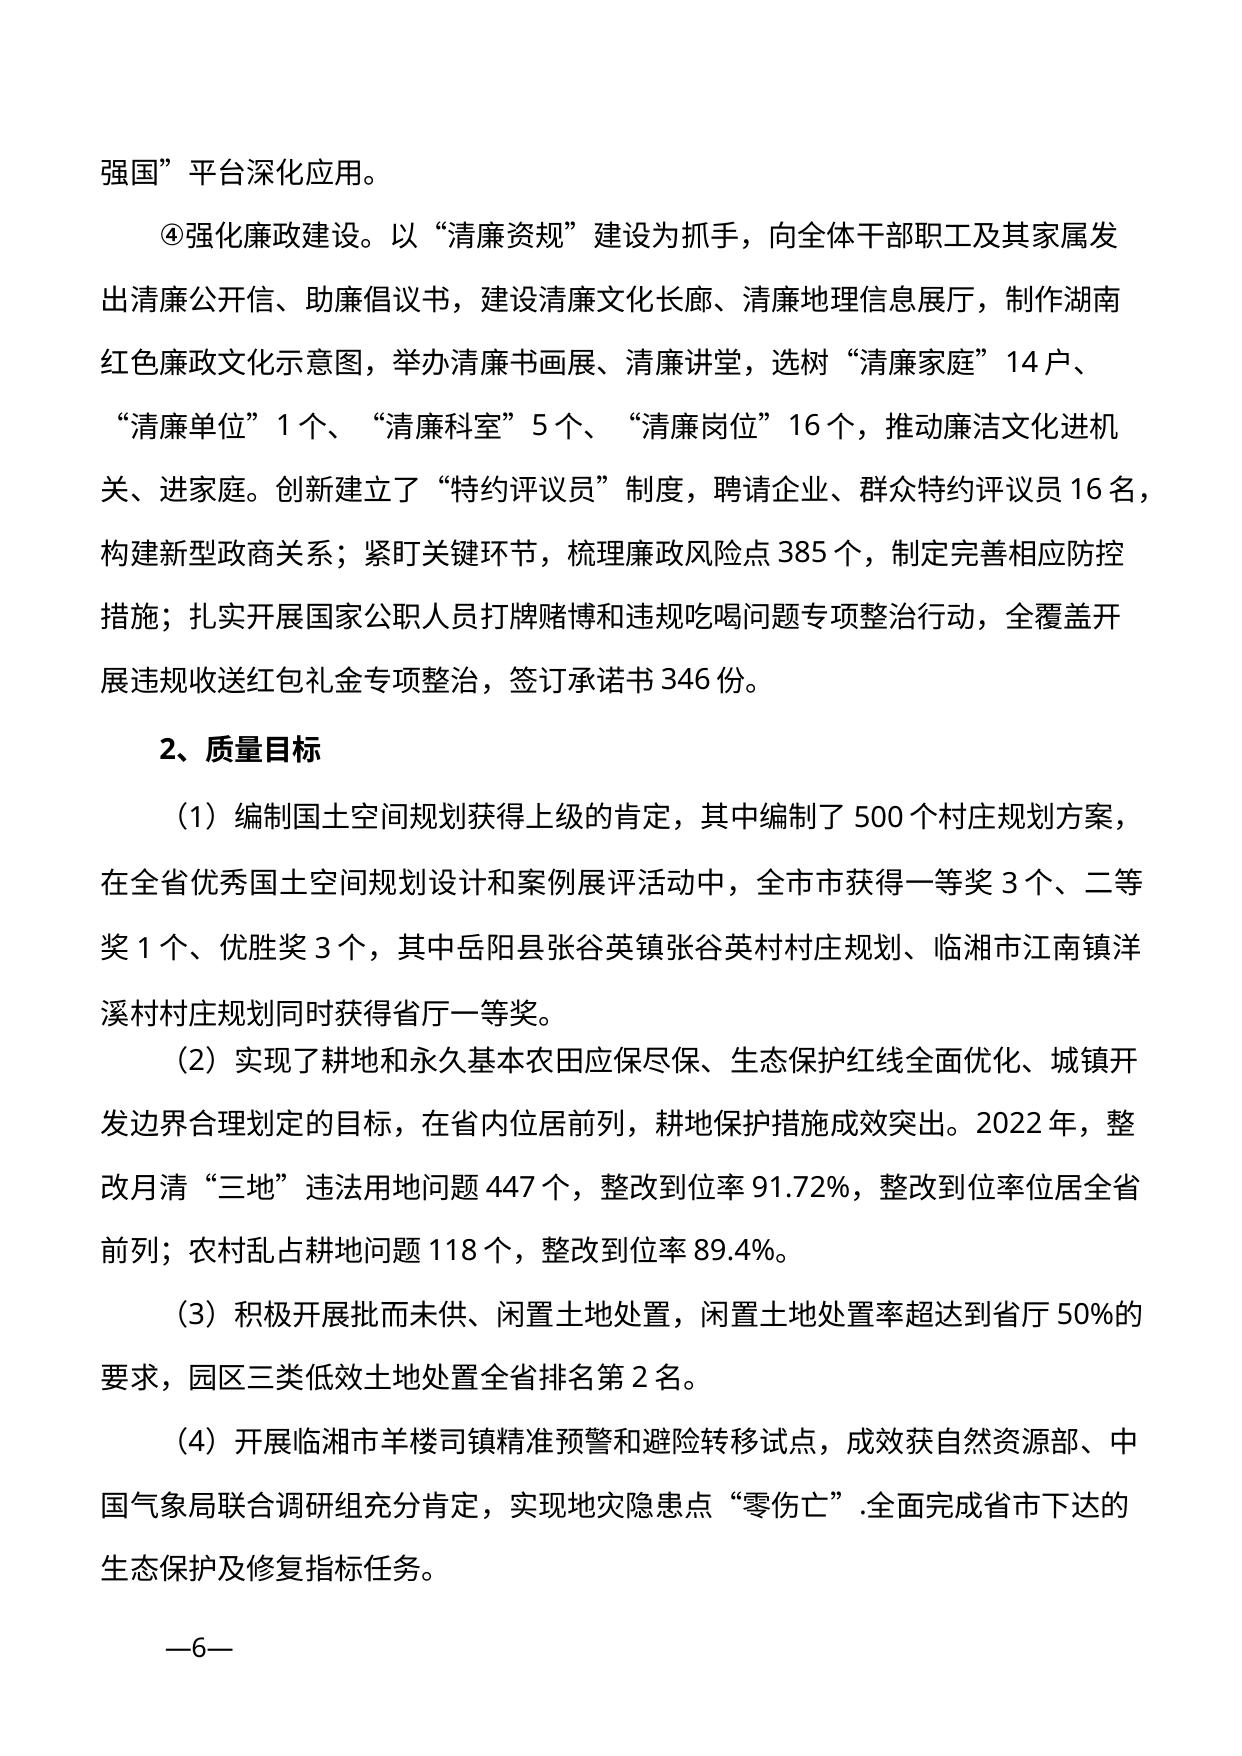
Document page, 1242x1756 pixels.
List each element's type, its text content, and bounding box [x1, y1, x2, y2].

text （3）积极开展批而未供、闲置土地处置，闲置土地处置率超达到省厅50%的要求，园区三类低效土地处置全省排名第2名。 [101, 1292, 1143, 1397]
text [101, 149, 1143, 191]
text （2）实现了耕地和永久基本农田应保尽保、生态保护红线全面优化、城镇开发边界合理划定的目标，在省内位居前列，耕地保护措施成效突出。2022年，整改月清“三地”违法用地问题447个，整改到位率91.72%，整改到位率位居全省前列；农村乱占耕地问题118个，整改到位率89.4%。 [101, 1037, 1143, 1270]
text （1）编制国土空间规划获得上级的肯定，其中编制了500个村庄规划方案，在全省优秀国土空间规划设计和案例展评活动中，全市市获得一等奖3个、二等奖1个、优胜奖3个，其中岳阳县张谷英镇张谷英村村庄规划、临湘市江南镇洋溪村村庄规划同时获得省厅一等奖。 [101, 775, 1143, 1037]
text 2、质量目标 [101, 721, 1143, 775]
text （4）开展临湘市羊楼司镇精准预警和避险转移试点，成效获自然资源部、中国气象局联合调研组充分肯定，实现地灾隐患点“零伤亡”.全面完成省市下达的生态保护及修复指标任务。 [101, 1419, 1143, 1588]
text ④强化廉政建设。以“清廉资规”建设为抓手，向全体干部职工及其家属发出清廉公开信、助廉倡议书，建设清廉文化长廊、清廉地理信息展厅，制作湖南红色廉政文化示意图，举办清廉书画展、清廉讲堂，选树“清廉家庭”14户、“清廉单位”1个、“清廉科室”5个、“清廉岗位”16个，推动廉洁文化进机关、进家庭。创新建立了“特约评议员”制度，聘请企业、群众特约评议员16名，构建新型政商关系；紧盯关键环节，梳理廉政风险点385个，制定完善相应防控措施；扎实开展国家公职人员打牌赌博和违规吃喝问题专项整治行动，全覆盖开展违规收送红包礼金专项整治，签订承诺书346份。 [101, 213, 1143, 699]
